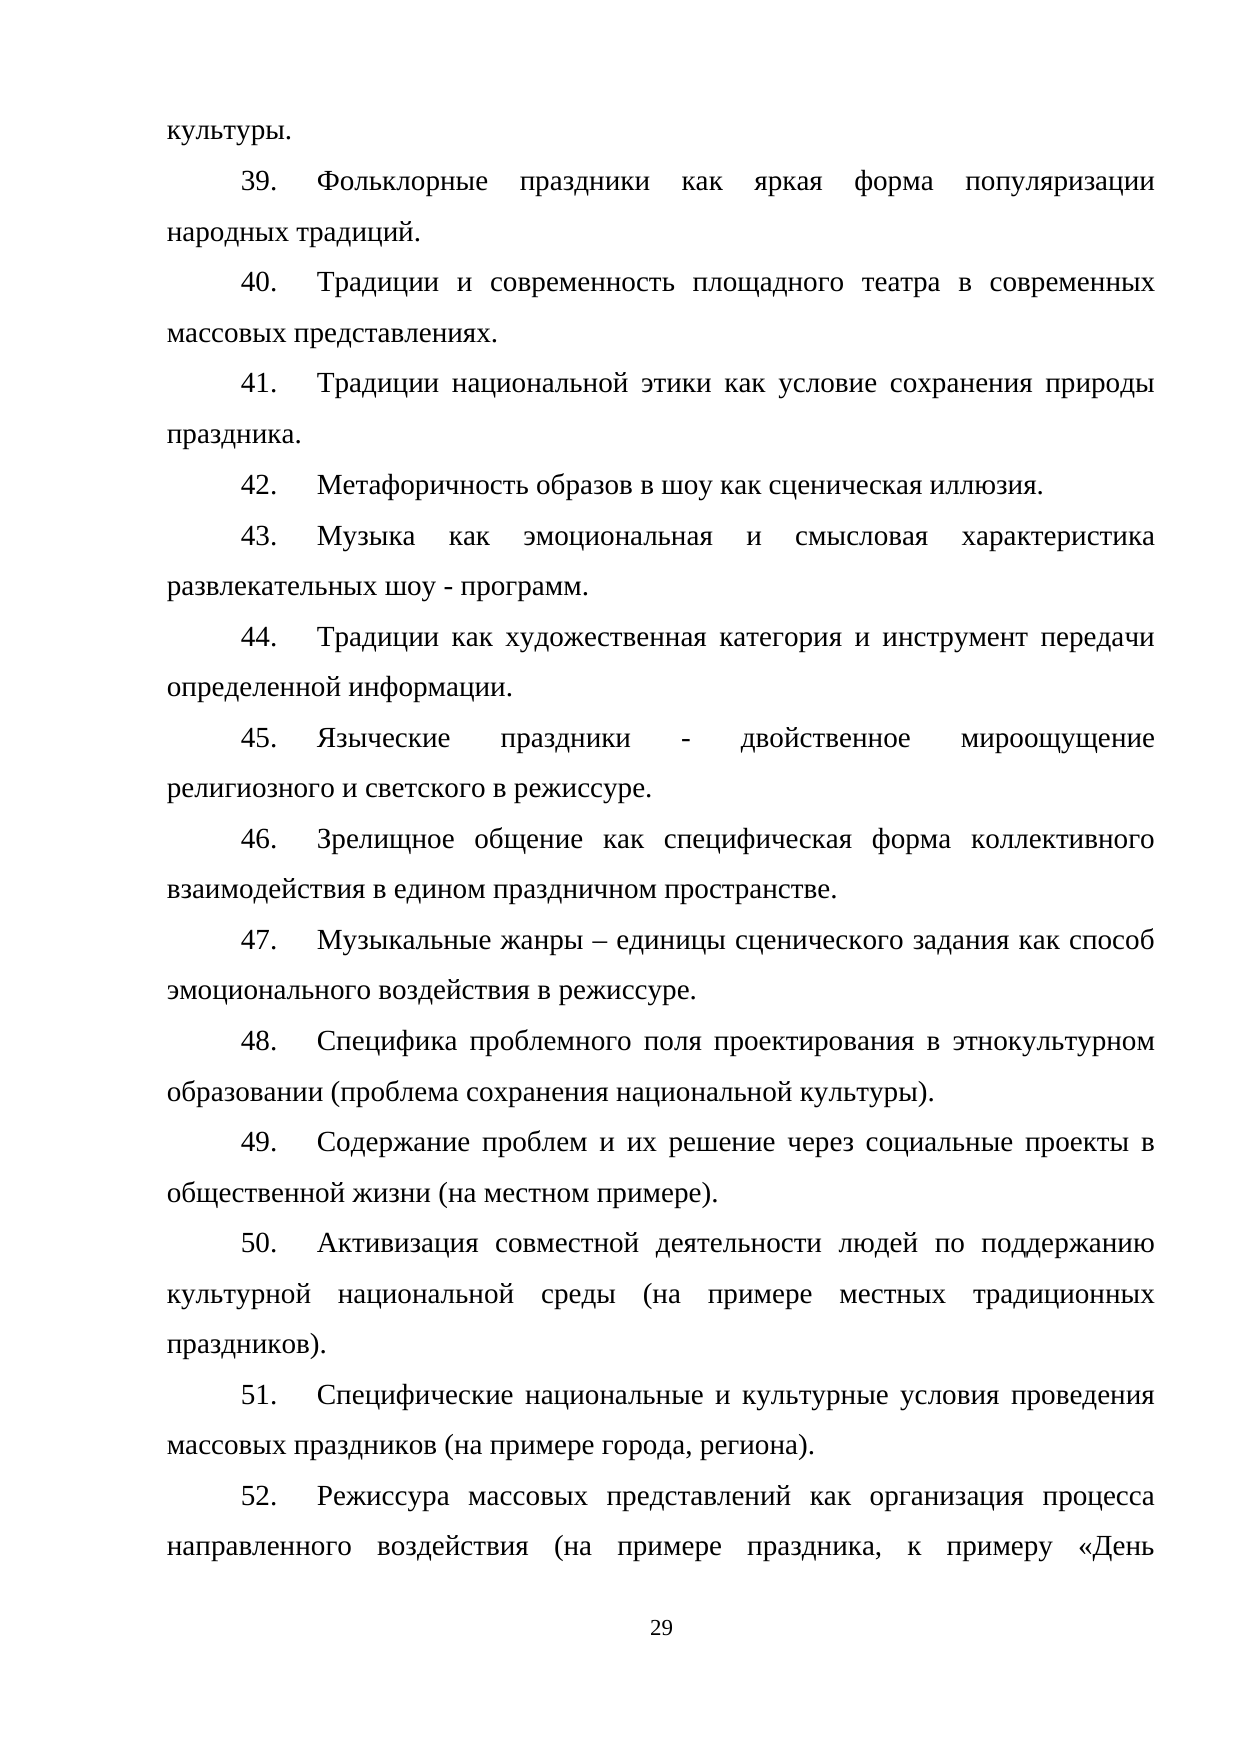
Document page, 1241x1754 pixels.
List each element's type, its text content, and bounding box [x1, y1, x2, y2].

list Традиции и современность площадного театра в современных массовых представлениях. [167, 264, 1156, 348]
list Зрелищное общение как специфическая форма коллективного взаимодействия в едином праздничном пространстве. [167, 821, 1156, 905]
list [167, 1478, 1156, 1562]
list Музыка как эмоциональная и смысловая характеристика развлекательных шоу - программ. [167, 518, 1156, 601]
list Языческие праздники - двойственное мироощущение религиозного и светского в режиссуре. [167, 720, 1156, 804]
list Музыкальные жанры – единицы сценического задания как способ эмоционального воздействия в режиссуре. [167, 922, 1156, 1006]
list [167, 112, 1156, 146]
list Специфические национальные и культурные условия проведения массовых праздников (на примере города, региона). [167, 1377, 1156, 1461]
list Специфика проблемного поля проектирования в этнокультурном образовании (проблема сохранения национальной культуры). [167, 1023, 1156, 1107]
list Содержание проблем и их решение через социальные проекты в общественной жизни (на местном примере). [167, 1124, 1156, 1208]
list Традиции национальной этики как условие сохранения природы праздника. [167, 366, 1156, 449]
list Активизация совместной деятельности людей по поддержанию культурной национальной среды (на примере местных традиционных праздников). [167, 1226, 1156, 1360]
list Метафоричность образов в шоу как сценическая иллюзия. [167, 467, 1156, 500]
list Традиции как художественная категория и инструмент передачи определенной информации. [167, 619, 1156, 703]
list Фольклорные праздники как яркая форма популяризации народных традиций. [167, 163, 1156, 247]
